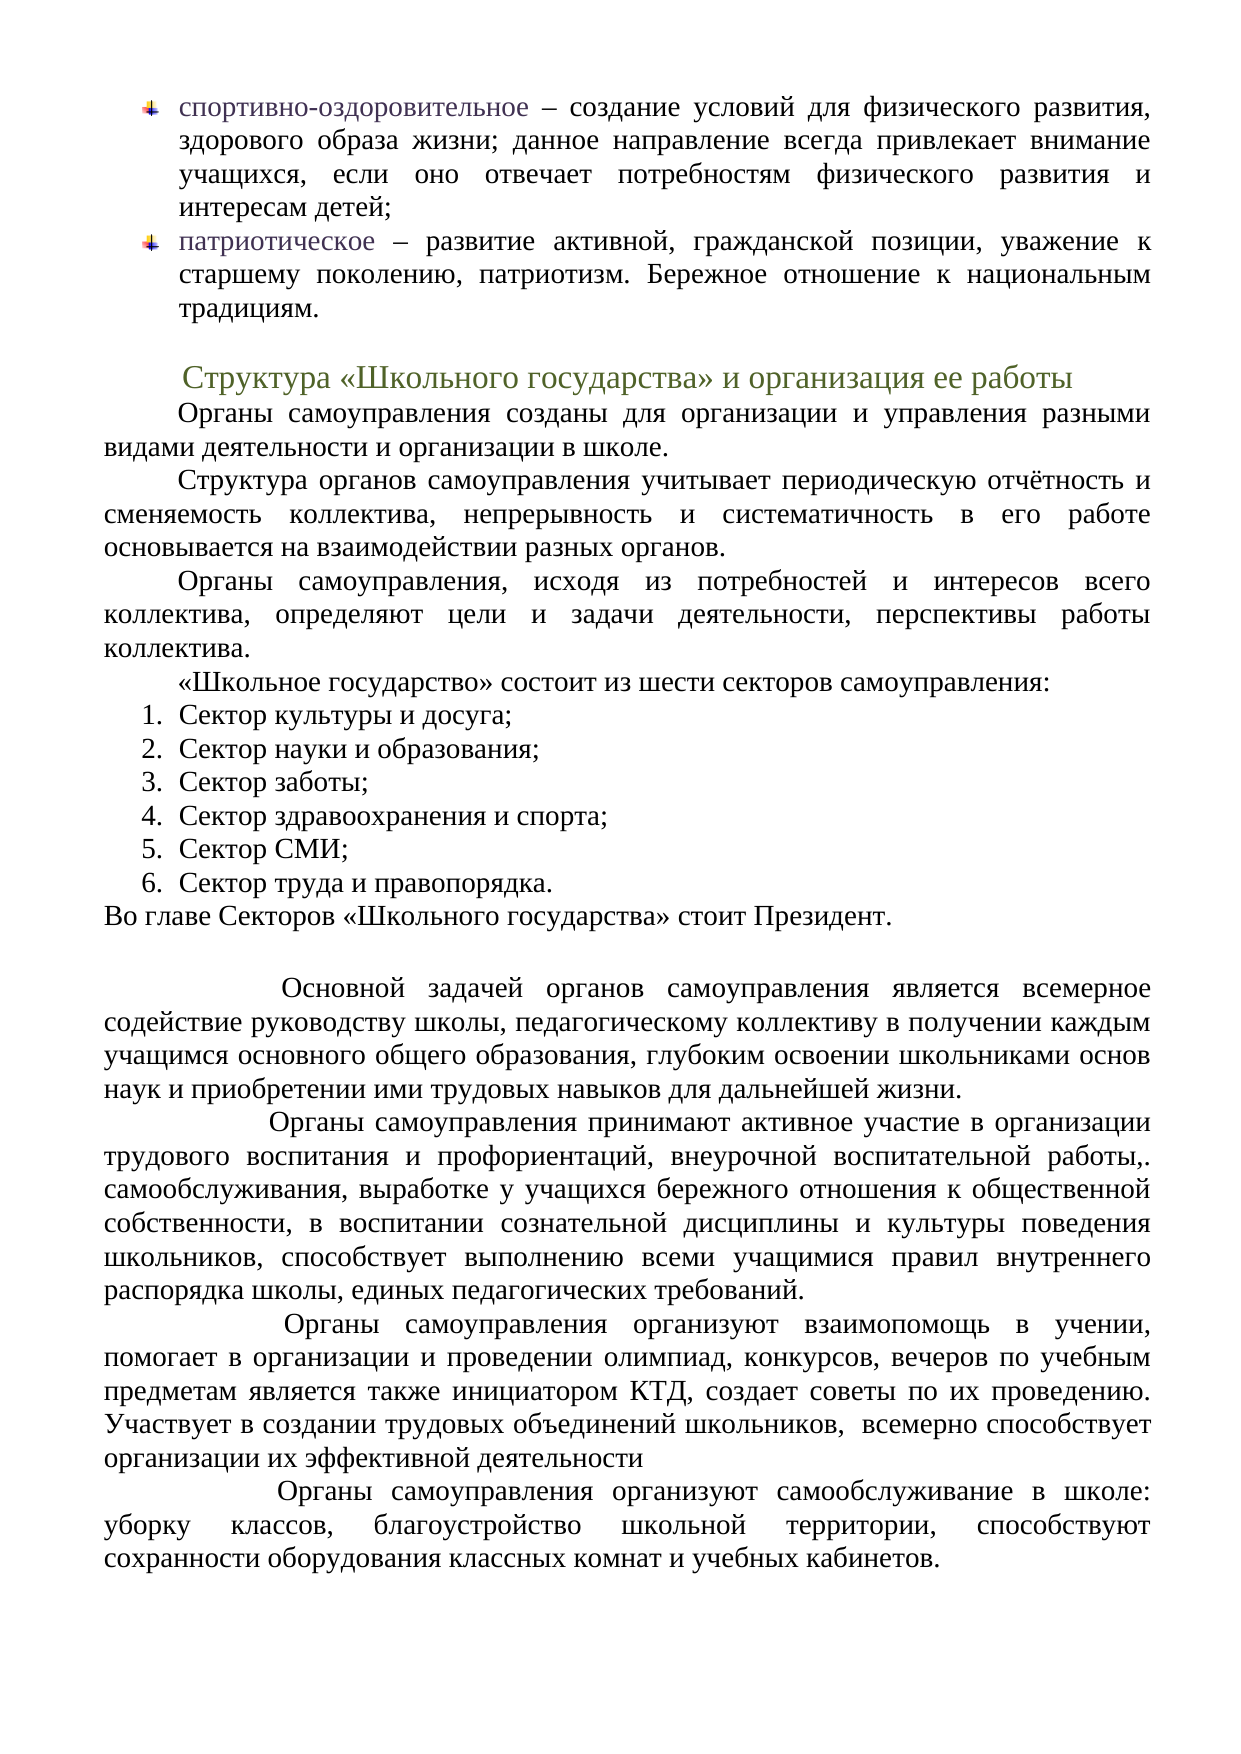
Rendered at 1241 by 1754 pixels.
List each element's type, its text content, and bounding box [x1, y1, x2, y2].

list Сектор труда и правопорядка. [141, 865, 1152, 898]
picture [142, 233, 159, 251]
list Сектор науки и образования; [141, 731, 1152, 764]
list Сектор заботы; [141, 764, 1152, 798]
text Структура органов самоуправления учитывает периодическую отчётность и сменяемость коллектива, непрерывность и систематичность в его работе основывается на взаимодействии разных органов. [103, 462, 1152, 563]
list Сектор СМИ; [141, 831, 1152, 865]
text  Органы самоуправления принимают активное участие в организации трудового воспитания и профориентаций, внеурочной воспитательной работы,. самообслуживания, выработке у учащихся бережного отношения к общественной собственности, в воспитании сознательной дисциплины и культуры поведения школьников, способствует выполнению всеми учащимися правил внутреннего распорядка школы, единых педагогических требований. [103, 1104, 1152, 1306]
text Структура «Школьного государства» и организация ее работы [103, 357, 1152, 395]
list Сектор здравоохранения и спорта; [141, 798, 1152, 831]
text  Органы самоуправления организуют взаимопомощь в учении, помогает в организации и проведении олимпиад, конкурсов, вечеров по учебным предметам является также инициатором КТД, создает советы по их проведению. Участвует в создании трудовых объединений школьников, всемерно способствует организации их эффективной деятельности [103, 1306, 1152, 1473]
text «Школьное государство» состоит из шести секторов самоуправления: [103, 664, 1152, 697]
list патриотическое – развитие активной, гражданской позиции, уважение к старшему поколению, патриотизм. Бережное отношение к национальным традициям. [141, 223, 1152, 323]
text Органы самоуправления созданы для организации и управления разными видами деятельности и организации в школе. [103, 395, 1152, 462]
list спортивно-оздоровительное – создание условий для физического развития, здорового образа жизни; данное направление всегда привлекает внимание учащихся, если оно отвечает потребностям физического развития и интересам детей; [141, 89, 1152, 223]
list Сектор культуры и досуга; [141, 697, 1152, 731]
text Органы самоуправления, исходя из потребностей и интересов всего коллектива, определяют цели и задачи деятельности, перспективы работы коллектива. [103, 563, 1152, 664]
text Во главе Секторов «Школьного государства» стоит Президент. [103, 898, 1152, 932]
text  Органы самоуправления организуют самообслуживание в школе: уборку классов, благоустройство школьной территории, способствуют сохранности оборудования классных комнат и учебных кабинетов. [103, 1473, 1152, 1574]
picture [142, 99, 159, 116]
text  Основной задачей органов самоуправления является всемерное содействие руководству школы, педагогическому коллективу в получении каждым учащимся основного общего образования, глубоким освоении школьниками основ наук и приобретении ими трудовых навыков для дальнейшей жизни. [103, 970, 1152, 1104]
